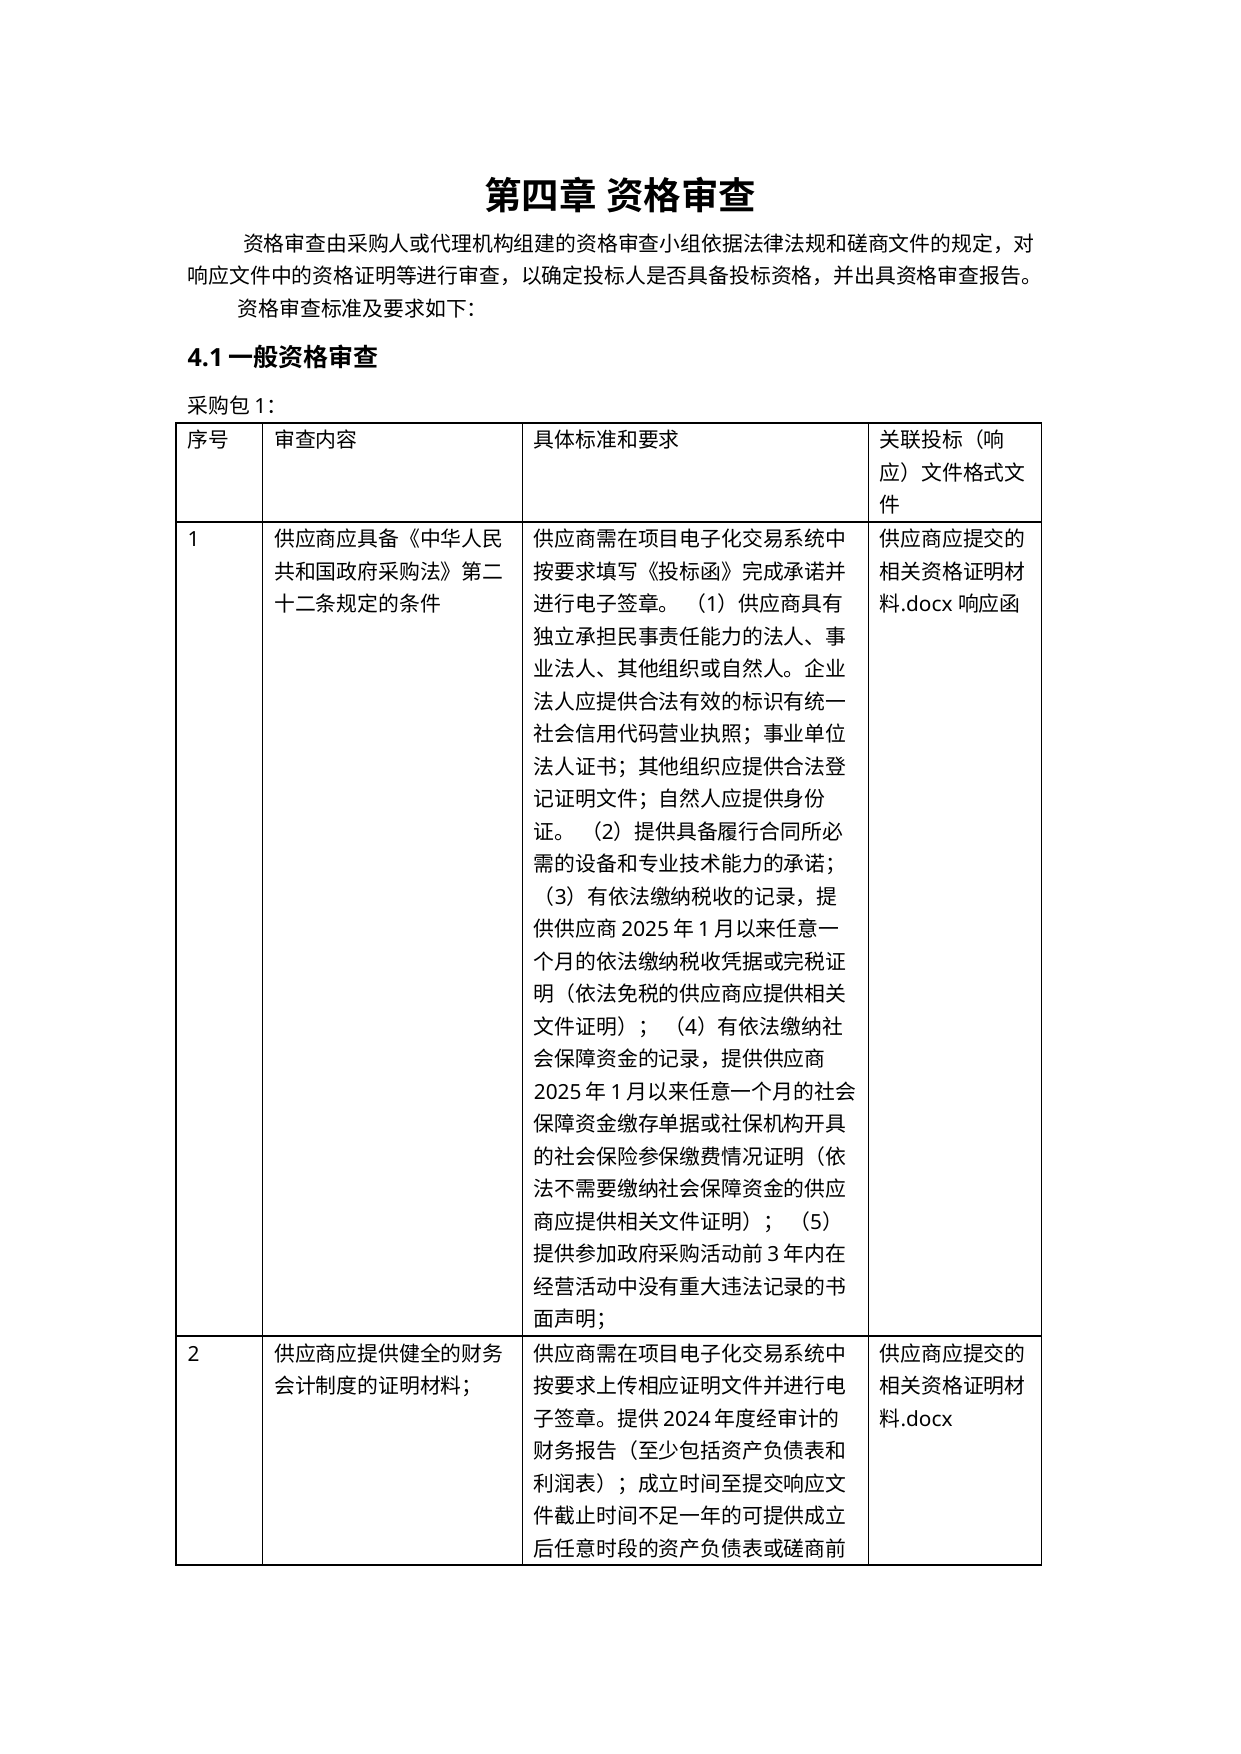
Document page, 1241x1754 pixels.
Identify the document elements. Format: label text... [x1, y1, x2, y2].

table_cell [523, 1337, 868, 1564]
text 4.1一般资格审查 [187, 324, 1053, 389]
table_header 序号 [177, 424, 262, 521]
table_header 具体标准和要求 [523, 424, 868, 521]
text 资格审查由采购人或代理机构组建的资格审查小组依据法律法规和磋商文件的规定，对响应文件中的资格证明等进行审查，以确定投标人是否具备投标资格，并出具资格审查报告。 [187, 227, 1053, 292]
text 第四章 资格审查 [187, 162, 1053, 227]
table_cell 1 [177, 523, 262, 1335]
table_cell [869, 1337, 1041, 1564]
text 采购包1： [187, 389, 1053, 422]
table_header 审查内容 [263, 424, 522, 521]
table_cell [263, 1337, 522, 1564]
table_cell 供应商需在项目电子化交易系统中按要求填写《投标函》完成承诺并进行电子签章。 （1）供应商具有独立承担民事责任能力的法人、事业法人、其他组织或自然人。企业法人应提供合法有效的标识有统一社会信用代码营业执照；事业单位法人证书；其他组织应提供合法登记证明文件；自然人应提供身份证。 （2）提供具备履行合同所必需的设备和专业技术能力的承诺； （3）有依法缴纳税收的记录，提供供应商2025年1月以来任意一个月的依法缴纳税收凭据或完税证明（依法免税的供应商应提供相关文件证明）； （4）有依法缴纳社会保障资金的记录，提供供应商2025年1月以来任意一个月的社会保障资金缴存单据或社保机构开具的社会保险参保缴费情况证明（依法不需要缴纳社会保障资金的供应商应提供相关文件证明）； （5）提供参加政府采购活动前3年内在经营活动中没有重大违法记录的书面声明； [523, 523, 868, 1335]
table_cell 供应商应提交的相关资格证明材料.docx 响应函 [869, 523, 1041, 1335]
table_header 关联投标（响应）文件格式文件 [869, 424, 1041, 521]
text 资格审查标准及要求如下： [187, 292, 1053, 324]
table_cell 2 [177, 1337, 262, 1564]
table_cell 供应商应具备《中华人民共和国政府采购法》第二十二条规定的条件 [263, 523, 522, 1335]
